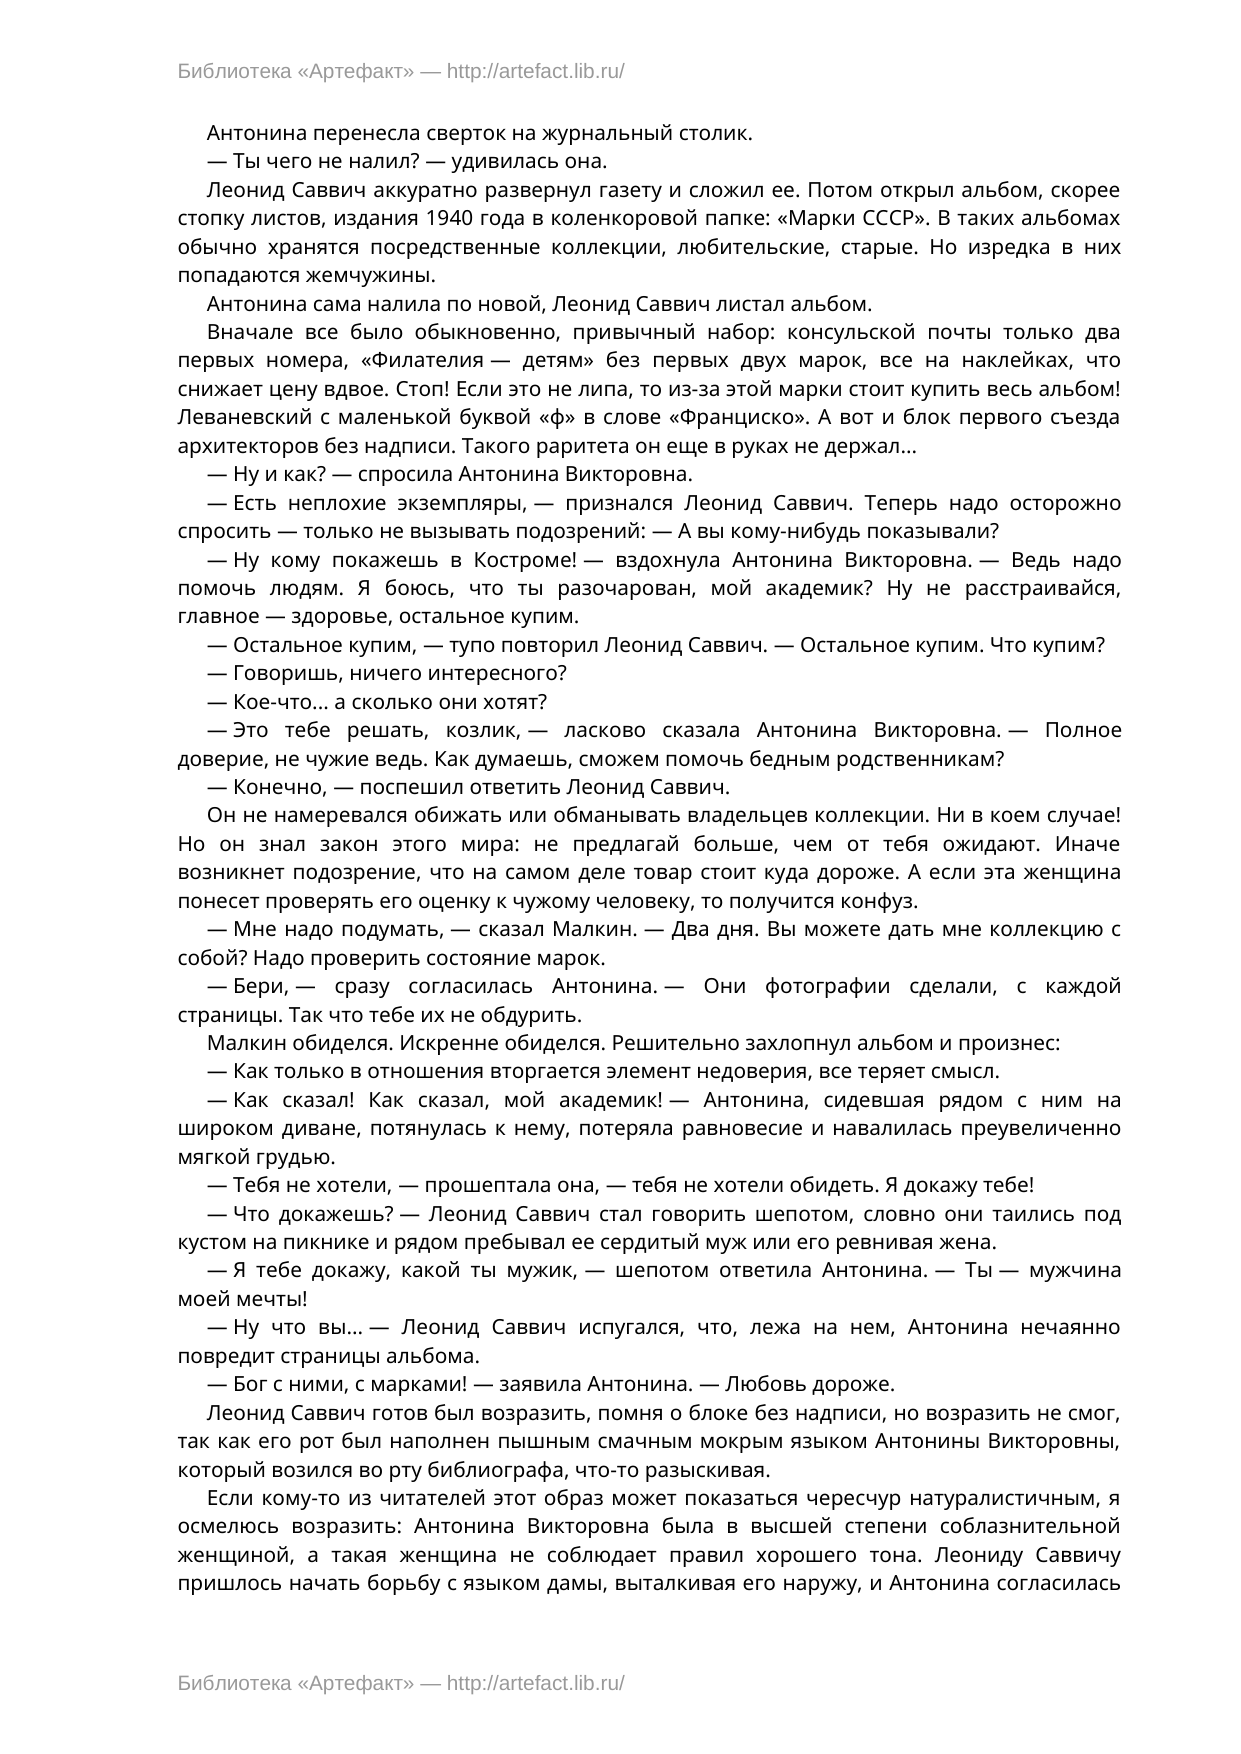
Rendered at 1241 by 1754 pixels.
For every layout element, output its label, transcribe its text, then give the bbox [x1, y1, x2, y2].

text — Тебя не хотели, — прошептала она, — тебя не хотели обидеть. Я докажу тебе! [177, 1170, 1122, 1199]
text — Мне надо подумать, — сказал Малкин. — Два дня. Вы можете дать мне коллекцию с собой? Надо проверить состояние марок. [177, 914, 1122, 971]
text — Конечно, — поспешил ответить Леонид Саввич. [177, 772, 1122, 801]
text — Ну и как? — спросила Антонина Викторовна. [177, 459, 1122, 488]
text — Что докажешь? — Леонид Саввич стал говорить шепотом, словно они таились под кустом на пикнике и рядом пребывал ее сердитый муж или его ревнивая жена. [177, 1199, 1122, 1256]
text — Говоришь, ничего интересного? [177, 658, 1122, 687]
text Он не намеревался обижать или обманывать владельцев коллекции. Ни в коем случае! Но он знал закон этого мира: не предлагай больше, чем от тебя ожидают. Иначе возникнет подозрение, что на самом деле товар стоит куда дороже. А если эта женщина понесет проверять его оценку к чужому человеку, то получится конфуз. [177, 801, 1122, 914]
text — Кое-что... а сколько они хотят? [177, 687, 1122, 715]
text — Это тебе решать, козлик, — ласково сказала Антонина Викторовна. — Полное доверие, не чужие ведь. Как думаешь, сможем помочь бедным родственникам? [177, 715, 1122, 772]
text — Я тебе докажу, какой ты мужик, — шепотом ответила Антонина. — Ты — мужчина моей мечты! [177, 1256, 1122, 1312]
text Вначале все было обыкновенно, привычный набор: консульской почты только два первых номера, «Филателия — детям» без первых двух марок, все на наклейках, что снижает цену вдвое. Стоп! Если это не липа, то из-за этой марки стоит купить весь альбом! Леваневский с маленькой буквой «ф» в слове «Франциско». А вот и блок первого съезда архитекторов без надписи. Такого раритета он еще в руках не держал... [177, 317, 1122, 459]
text — Ну кому покажешь в Костроме! — вздохнула Антонина Викторовна. — Ведь надо помочь людям. Я боюсь, что ты разочарован, мой академик? Ну не расстраивайся, главное — здоровье, остальное купим. [177, 545, 1122, 630]
text — Как сказал! Как сказал, мой академик! — Антонина, сидевшая рядом с ним на широком диване, потянулась к нему, потеряла равновесие и навалилась преувеличенно мягкой грудью. [177, 1085, 1122, 1170]
text — Бог с ними, с марками! — заявила Антонина. — Любовь дороже. [177, 1369, 1122, 1398]
text Антонина перенесла сверток на журнальный столик. [177, 118, 1122, 147]
text — Бери, — сразу согласилась Антонина. — Они фотографии сделали, с каждой страницы. Так что тебе их не обдурить. [177, 971, 1122, 1028]
text Малкин обиделся. Искренне обиделся. Решительно захлопнул альбом и произнес: [177, 1028, 1122, 1057]
text — Остальное купим, — тупо повторил Леонид Саввич. — Остальное купим. Что купим? [177, 630, 1122, 658]
text — Ты чего не налил? — удивилась она. [177, 147, 1122, 175]
text — Есть неплохие экземпляры, — признался Леонид Саввич. Теперь надо осторожно спросить — только не вызывать подозрений: — А вы кому-нибудь показывали? [177, 488, 1122, 545]
text Леонид Саввич аккуратно развернул газету и сложил ее. Потом открыл альбом, скорее стопку листов, издания 1940 года в коленкоровой папке: «Марки СССР». В таких альбомах обычно хранятся посредственные коллекции, любительские, старые. Но изредка в них попадаются жемчужины. [177, 175, 1122, 289]
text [177, 1483, 1122, 1597]
text — Как только в отношения вторгается элемент недоверия, все теряет смысл. [177, 1057, 1122, 1085]
text Антонина сама налила по новой, Леонид Саввич листал альбом. [177, 289, 1122, 317]
text — Ну что вы... — Леонид Саввич испугался, что, лежа на нем, Антонина нечаянно повредит страницы альбома. [177, 1312, 1122, 1369]
text Леонид Саввич готов был возразить, помня о блоке без надписи, но возразить не смог, так как его рот был наполнен пышным смачным мокрым языком Антонины Викторовны, который возился во рту библиографа, что-то разыскивая. [177, 1398, 1122, 1483]
